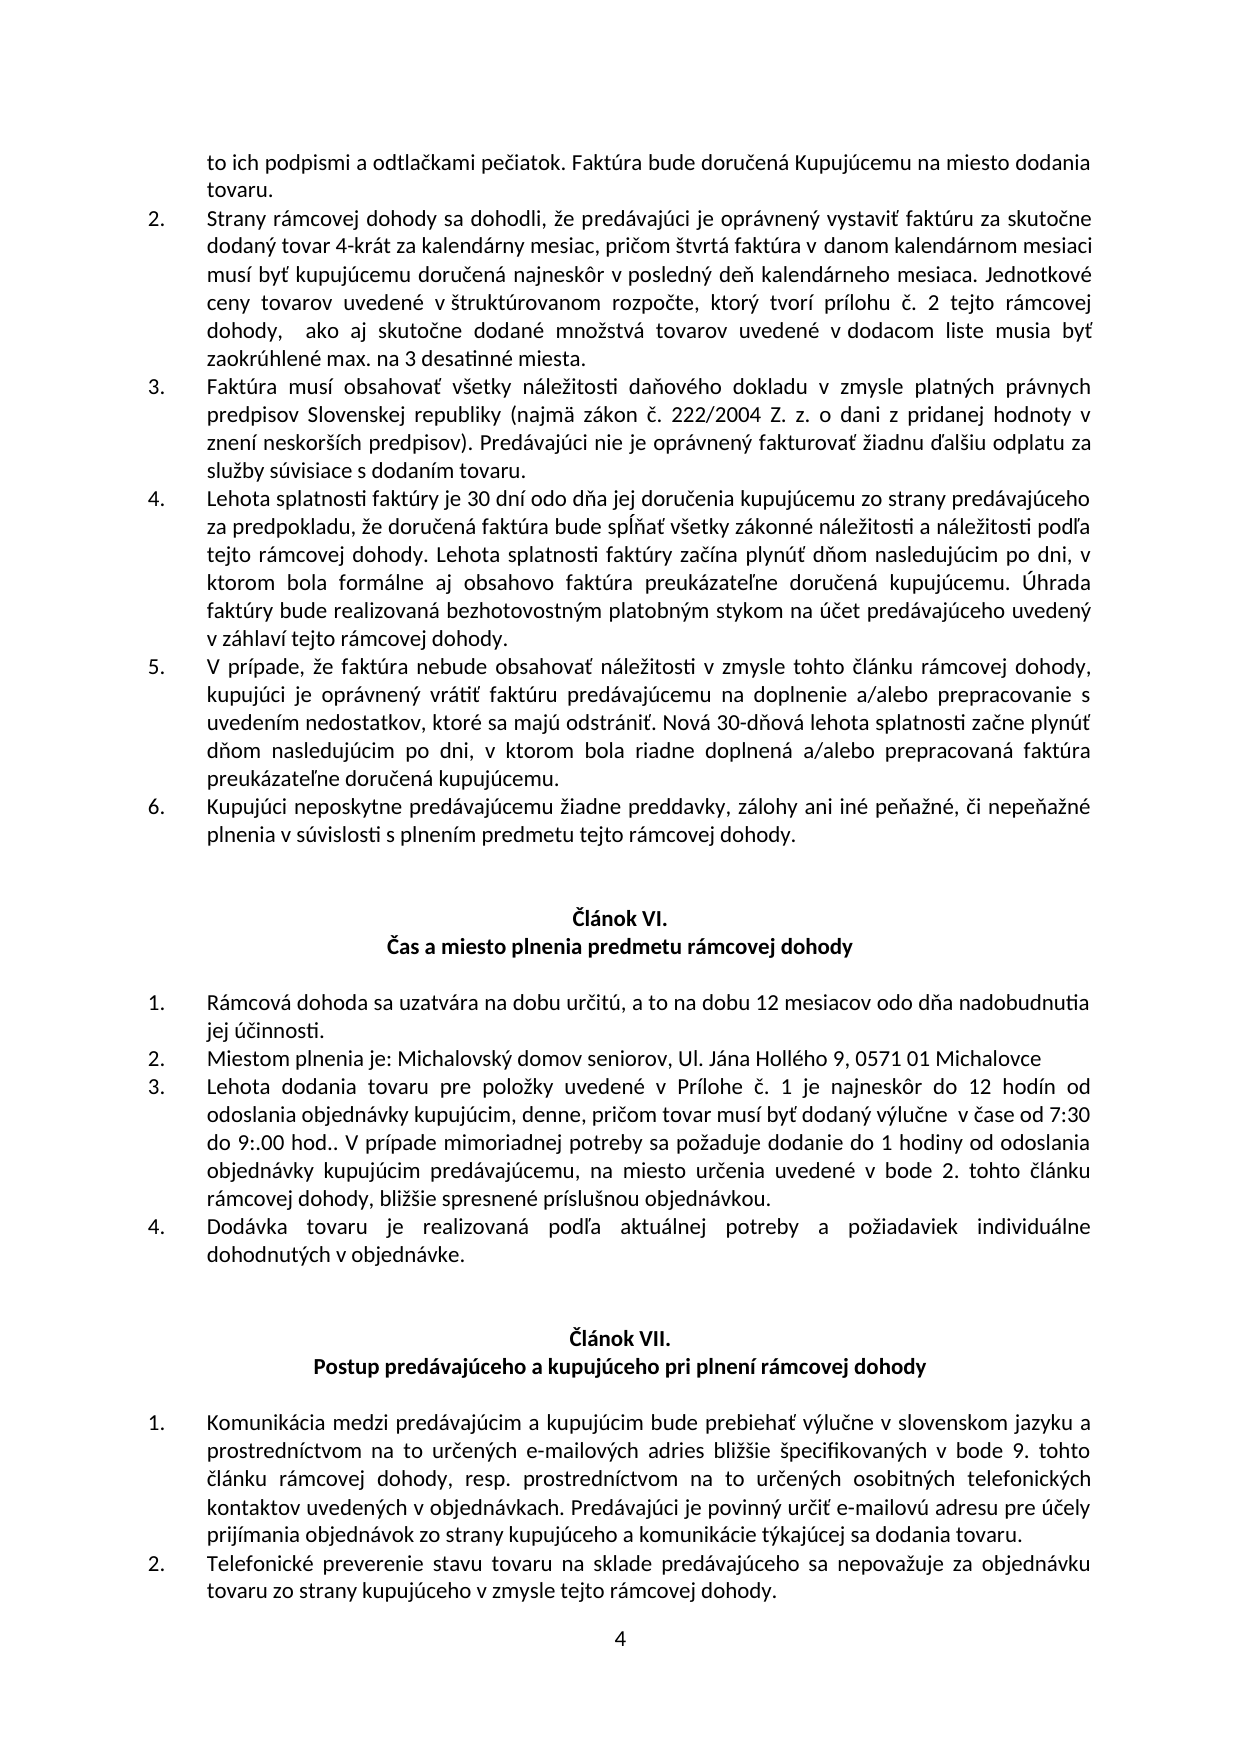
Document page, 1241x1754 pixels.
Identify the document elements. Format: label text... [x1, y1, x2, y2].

text Postup predávajúceho a kupujúceho pri plnení rámcovej dohody [148, 1352, 1093, 1381]
text Článok VI. [148, 904, 1093, 932]
text 2. Telefonické preverenie stavu tovaru na sklade predávajúceho sa nepovažuje za objednávku tovaru zo strany kupujúceho v zmysle tejto rámcovej dohody. [148, 1549, 1093, 1605]
text 4. Dodávka tovaru je realizovaná podľa aktuálnej potreby a požiadaviek individuálne dohodnutých v objednávke. [148, 1212, 1093, 1268]
text 3. Lehota dodania tovaru pre položky uvedené v Prílohe č. 1 je najneskôr do 12 hodín od odoslania objednávky kupujúcim, denne, pričom tovar musí byť dodaný výlučne v čase od 7:30 do 9:.00 hod.. V prípade mimoriadnej potreby sa požaduje dodanie do 1 hodiny od odoslania objednávky kupujúcim predávajúcemu, na miesto určenia uvedené v bode 2. tohto článku rámcovej dohody, bližšie spresnené príslušnou objednávkou. [148, 1072, 1093, 1212]
text 4. Lehota splatnosti faktúry je 30 dní odo dňa jej doručenia kupujúcemu zo strany predávajúceho za predpokladu, že doručená faktúra bude spĺňať všetky zákonné náležitosti a náležitosti podľa tejto rámcovej dohody. Lehota splatnosti faktúry začína plynúť dňom nasledujúcim po dni, v ktorom bola formálne aj obsahovo faktúra preukázateľne doručená kupujúcemu. Úhrada faktúry bude realizovaná bezhotovostným platobným stykom na účet predávajúceho uvedený v záhlaví tejto rámcovej dohody. [148, 484, 1093, 652]
text 3. Faktúra musí obsahovať všetky náležitosti daňového dokladu v zmysle platných právnych predpisov Slovenskej republiky (najmä zákon č. 222/2004 Z. z. o dani z pridanej hodnoty v znení neskorších predpisov). Predávajúci nie je oprávnený fakturovať žiadnu ďalšiu odplatu za služby súvisiace s dodaním tovaru. [148, 372, 1093, 484]
text 1. Rámcová dohoda sa uzatvára na dobu určitú, a to na dobu 12 mesiacov odo dňa nadobudnutia jej účinnosti. [148, 988, 1093, 1044]
text Článok VII. [148, 1324, 1093, 1352]
text Čas a miesto plnenia predmetu rámcovej dohody [148, 932, 1093, 960]
text 5. V prípade, že faktúra nebude obsahovať náležitosti v zmysle tohto článku rámcovej dohody, kupujúci je oprávnený vrátiť faktúru predávajúcemu na doplnenie a/alebo prepracovanie s uvedením nedostatkov, ktoré sa majú odstrániť. Nová 30-dňová lehota splatnosti začne plynúť dňom nasledujúcim po dni, v ktorom bola riadne doplnená a/alebo prepracovaná faktúra preukázateľne doručená kupujúcemu. [148, 652, 1093, 792]
text 6. Kupujúci neposkytne predávajúcemu žiadne preddavky, zálohy ani iné peňažné, či nepeňažné plnenia v súvislosti s plnením predmetu tejto rámcovej dohody. [148, 792, 1093, 848]
text 2. Strany rámcovej dohody sa dohodli, že predávajúci je oprávnený vystaviť faktúru za skutočne dodaný tovar 4-krát za kalendárny mesiac, pričom štvrtá faktúra v danom kalendárnom mesiaci musí byť kupujúcemu doručená najneskôr v posledný deň kalendárneho mesiaca. Jednotkové ceny tovarov uvedené v štruktúrovanom rozpočte, ktorý tvorí prílohu č. 2 tejto rámcovej dohody, ako aj skutočne dodané množstvá tovarov uvedené v dodacom liste musia byť zaokrúhlené max. na 3 desatinné miesta. [148, 204, 1093, 372]
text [148, 148, 1093, 204]
text 2. Miestom plnenia je: Michalovský domov seniorov, Ul. Jána Hollého 9, 0571 01 Michalovce [148, 1044, 1093, 1072]
text 1. Komunikácia medzi predávajúcim a kupujúcim bude prebiehať výlučne v slovenskom jazyku a prostredníctvom na to určených e-mailových adries bližšie špecifikovaných v bode 9. tohto článku rámcovej dohody, resp. prostredníctvom na to určených osobitných telefonických kontaktov uvedených v objednávkach. Predávajúci je povinný určiť e-mailovú adresu pre účely prijímania objednávok zo strany kupujúceho a komunikácie týkajúcej sa dodania tovaru. [148, 1408, 1093, 1549]
